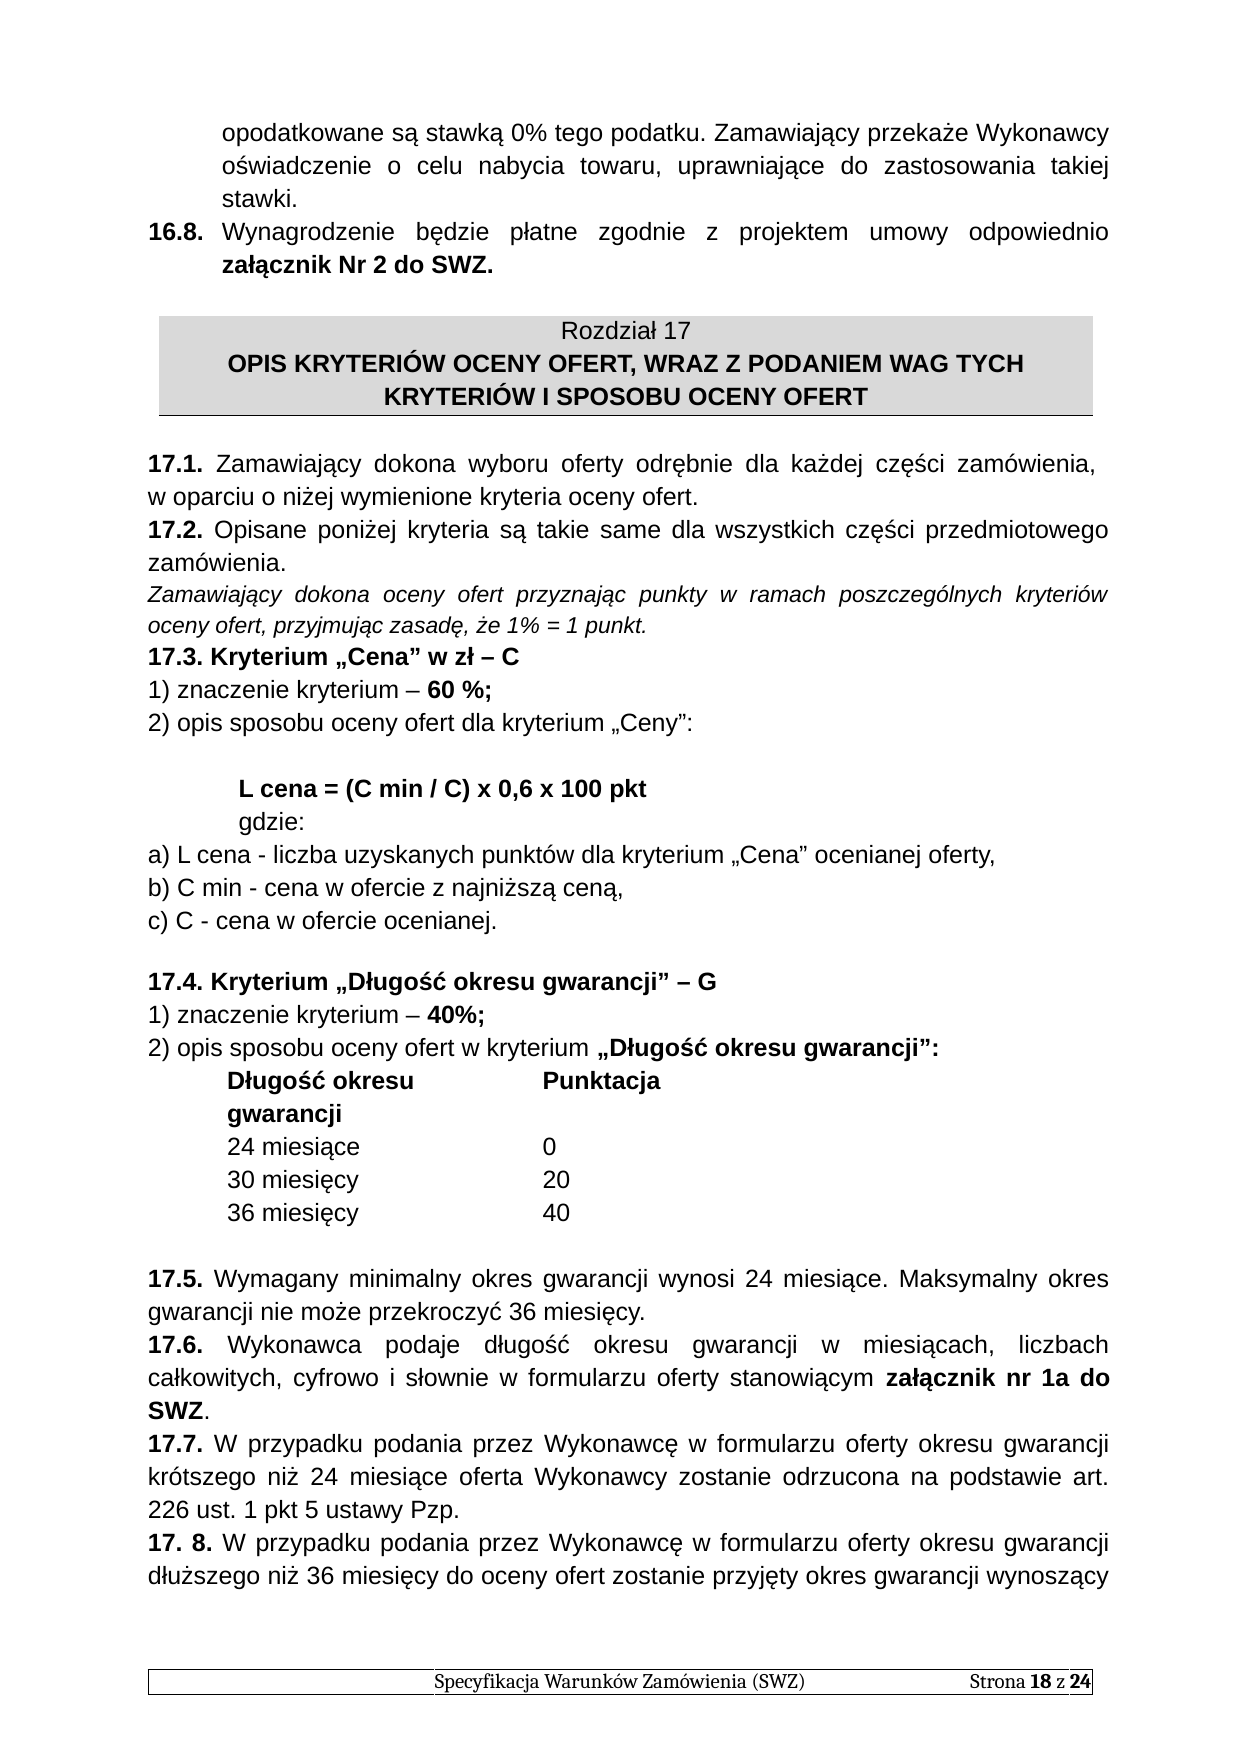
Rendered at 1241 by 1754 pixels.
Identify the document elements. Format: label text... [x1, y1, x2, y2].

text 17.1. Zamawiający dokona wyboru oferty odrębnie dla każdej części zamówienia, w oparciu o niżej wymienione kryteria oceny ofert. [148, 449, 1110, 511]
table_cell 40 [441, 1198, 756, 1231]
text 17.6. Wykonawca podaje długość okresu gwarancji w miesiącach, liczbach całkowitych, cyfrowo i słownie w formularzu oferty stanowiącym załącznik nr 1a do SWZ. [148, 1330, 1110, 1424]
table_header Długość okresu gwarancji [125, 1066, 441, 1132]
table_header Punktacja [441, 1066, 756, 1132]
text gdzie: [238, 807, 1110, 836]
text b) C min - cena w ofercie z najniższą ceną, [148, 873, 1110, 902]
text 2) opis sposobu oceny ofert w kryterium „Długość okresu gwarancji”: [148, 1033, 1110, 1061]
text 2) opis sposobu oceny ofert dla kryterium „Ceny”: [148, 708, 1110, 737]
table_cell 0 [441, 1132, 756, 1165]
text 17.2. Opisane poniżej kryteria są takie same dla wszystkich części przedmiotowego zamówienia. [148, 515, 1110, 577]
text a) L cena - liczba uzyskanych punktów dla kryterium „Cena” ocenianej oferty, [148, 840, 1110, 869]
table_header Rozdział 17 OPIS KRYTERIÓW OCENY OFERT, WRAZ Z PODANIEM WAG TYCH KRYTERIÓW I SPOSOBU OCENY OFERT [159, 316, 1093, 415]
text 17.7. W przypadku podania przez Wykonawcę w formularzu oferty okresu gwarancji krótszego niż 24 miesiące oferta Wykonawcy zostanie odrzucona na podstawie art. 226 ust. 1 pkt 5 ustawy Pzp. [148, 1429, 1110, 1524]
text 1) znaczenie kryterium – 60 %; [148, 675, 1110, 704]
text L cena = (C min / C) x 0,6 x 100 pkt [238, 774, 1110, 803]
text 1) znaczenie kryterium – 40%; [148, 999, 1110, 1028]
table_cell 30 miesięcy [125, 1165, 441, 1198]
text Zamawiający dokona oceny ofert przyznając punkty w ramach poszczególnych kryteriów oceny ofert, przyjmując zasadę, że 1% = 1 punkt. [148, 581, 1110, 638]
text 17.3. Kryterium „Cena” w zł – C [148, 642, 1110, 671]
text 17.4. Kryterium „Długość okresu gwarancji” – G [148, 967, 1110, 995]
list Wynagrodzenie będzie płatne zgodnie z projektem umowy odpowiednio załącznik Nr 2 do SWZ. [148, 217, 1110, 279]
table_cell 24 miesiące [125, 1132, 441, 1165]
text 17.5. Wymagany minimalny okres gwarancji wynosi 24 miesiące. Maksymalny okres gwarancji nie może przekroczyć 36 miesięcy. [148, 1264, 1110, 1326]
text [148, 1528, 1110, 1590]
text c) C - cena w ofercie ocenianej. [148, 906, 1110, 935]
table_cell 20 [441, 1165, 756, 1198]
table_cell 36 miesięcy [125, 1198, 441, 1231]
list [148, 118, 1110, 213]
